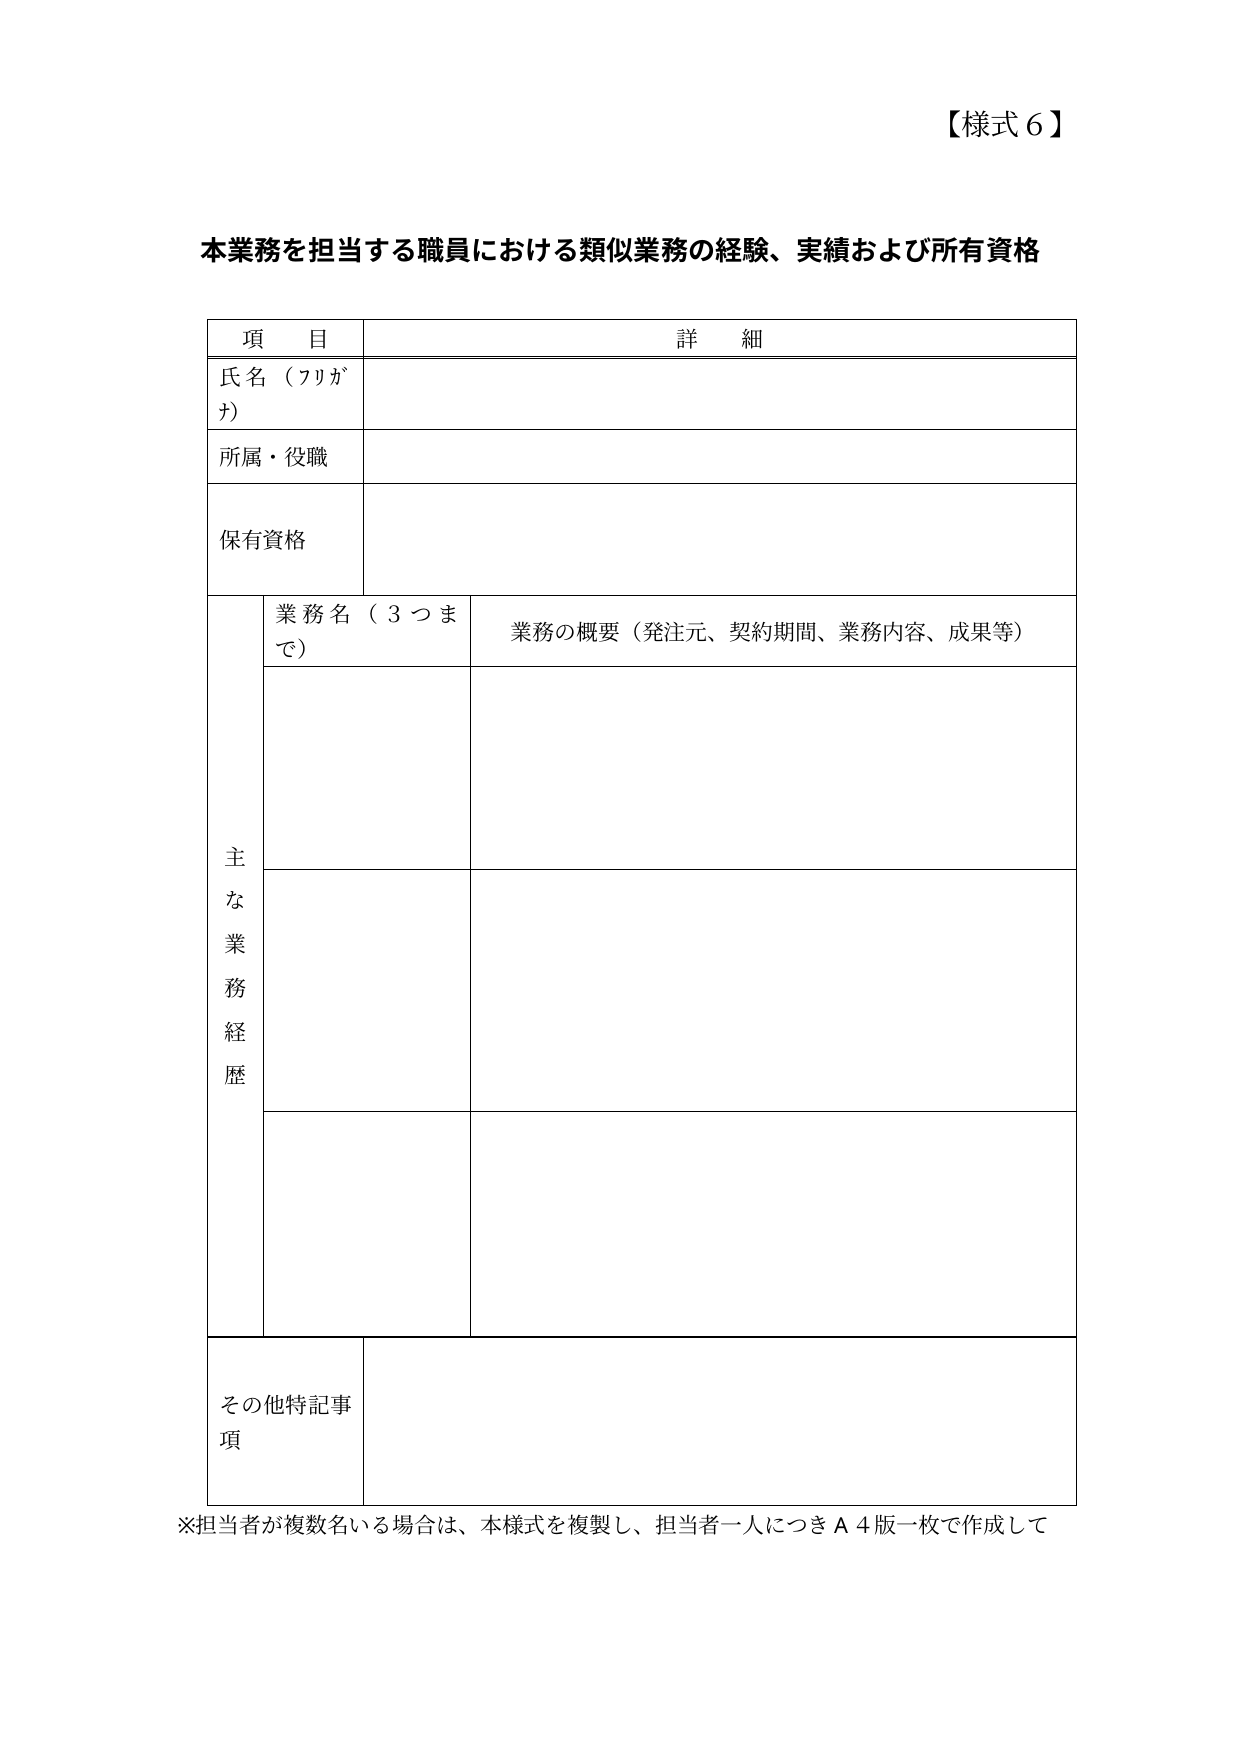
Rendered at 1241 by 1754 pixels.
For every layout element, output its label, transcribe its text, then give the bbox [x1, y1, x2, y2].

table_cell [471, 667, 1076, 869]
table_cell [364, 359, 1076, 429]
table_cell 保有資格 [208, 484, 363, 595]
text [177, 1506, 1063, 1541]
table_cell [264, 870, 470, 1111]
table_cell [471, 1112, 1076, 1336]
table_cell 業務の概要（発注元、契約期間、業務内容、成果等） [471, 596, 1076, 666]
table_cell 主 な 業 務 経 歴 [208, 596, 263, 1336]
text 本業務を担当する職員における類似業務の経験、実績および所有資格 [177, 214, 1063, 284]
table_cell [471, 870, 1076, 1111]
table_cell [364, 1338, 1076, 1505]
table_cell [364, 430, 1076, 483]
table_header 項 目 [208, 320, 363, 356]
table_cell 氏名（ﾌﾘｶﾞﾅ） [208, 359, 363, 429]
table_cell [264, 1112, 470, 1336]
table_cell [364, 484, 1076, 595]
table_cell 所属・役職 [208, 430, 363, 483]
table_cell 業務名（３つまで） [264, 596, 470, 666]
table_cell [264, 667, 470, 869]
table_cell その他特記事項 [208, 1338, 363, 1505]
table_header 詳 細 [364, 320, 1076, 356]
